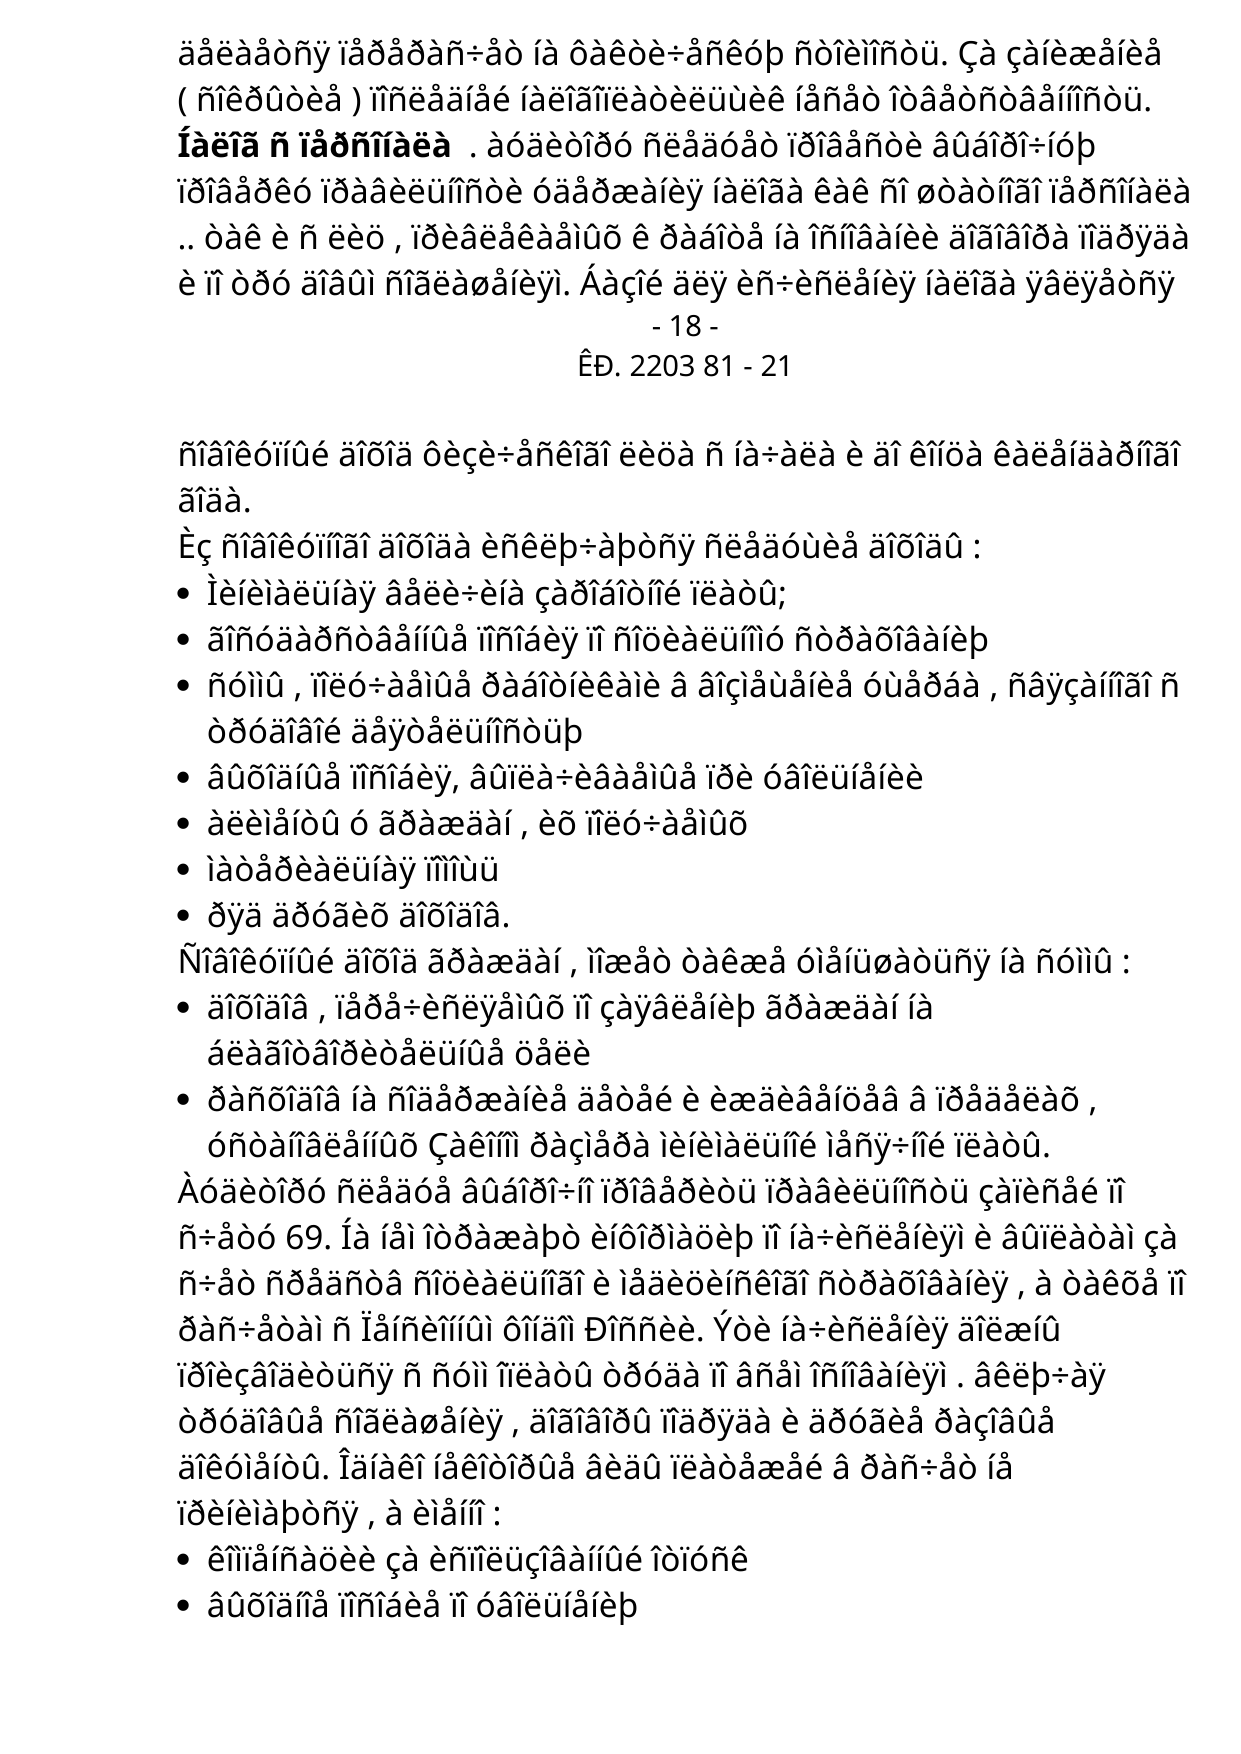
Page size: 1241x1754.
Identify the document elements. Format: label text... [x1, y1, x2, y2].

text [177, 29, 1193, 122]
list äîõîäîâ , ïåðå÷èñëÿåìûõ ïî çàÿâëåíèþ ãðàæäàí íà áëàãîòâîðèòåëüíûå öåëè [177, 983, 1193, 1075]
text - 18 - [177, 306, 1193, 345]
text Íàëîã ñ ïåðñîíàëà . àóäèòîðó ñëåäóåò ïðîâåñòè âûáîðî÷íóþ ïðîâåðêó ïðàâèëüíîñòè óäåðæàíèÿ íàëîãà êàê ñî øòàòíîãî ïåðñîíàëà .. òàê è ñ ëèö , ïðèâëåêàåìûõ ê ðàáîòå íà îñíîâàíèè äîãîâîðà ïîäðÿäà è ïî òðó äîâûì ñîãëàøåíèÿì. Áàçîé äëÿ èñ÷èñëåíèÿ íàëîãà ÿâëÿåòñÿ [177, 122, 1193, 306]
text ÊÐ. 2203 81 - 21 [177, 345, 1193, 385]
text Àóäèòîðó ñëåäóå âûáîðî÷íî ïðîâåðèòü ïðàâèëüíîñòü çàïèñåé ïî ñ÷åòó 69. Íà íåì îòðàæàþò èíôîðìàöèþ ïî íà÷èñëåíèÿì è âûïëàòàì çà ñ÷åò ñðåäñòâ ñîöèàëüíîãî è ìåäèöèíñêîãî ñòðàõîâàíèÿ , à òàêõå ïî ðàñ÷åòàì ñ Ïåíñèîííûì ôîíäîì Ðîññèè. Ýòè íà÷èñëåíèÿ äîëæíû ïðîèçâîäèòüñÿ ñ ñóìì îïëàòû òðóäà ïî âñåì îñíîâàíèÿì . âêëþ÷àÿ òðóäîâûå ñîãëàøåíèÿ , äîãîâîðû ïîäðÿäà è äðóãèå ðàçîâûå äîêóìåíòû. Îäíàêî íåêîòîðûå âèäû ïëàòåæåé â ðàñ÷åò íå ïðèíèìàþòñÿ , à èìåííî : [177, 1167, 1193, 1536]
list Ìèíèìàëüíàÿ âåëè÷èíà çàðîáîòíîé ïëàòû; [177, 569, 1193, 615]
text Èç ñîâîêóïíîãî äîõîäà èñêëþ÷àþòñÿ ñëåäóùèå äîõîäû : [177, 523, 1193, 569]
list êîìïåíñàöèè çà èñïîëüçîâàííûé îòïóñê [177, 1536, 1193, 1582]
list ìàòåðèàëüíàÿ ïîìîùü [177, 845, 1193, 891]
list âûõîäíûå ïîñîáèÿ, âûïëà÷èâàåìûå ïðè óâîëüíåíèè [177, 753, 1193, 799]
list ãîñóäàðñòâåííûå ïîñîáèÿ ïî ñîöèàëüíîìó ñòðàõîâàíèþ [177, 615, 1193, 661]
list àëèìåíòû ó ãðàæäàí , èõ ïîëó÷àåìûõ [177, 799, 1193, 845]
list âûõîäíîå ïîñîáèå ïî óâîëüíåíèþ [177, 1582, 1193, 1628]
list ðÿä äðóãèõ äîõîäîâ. [177, 891, 1193, 937]
text Ñîâîêóïíûé äîõîä ãðàæäàí , ìîæåò òàêæå óìåíüøàòüñÿ íà ñóììû : [177, 937, 1193, 983]
list ðàñõîäîâ íà ñîäåðæàíèå äåòåé è èæäèâåíöåâ â ïðåäåëàõ , óñòàíîâëåííûõ Çàêîíîì ðàçìåðà ìèíèìàëüíîé ìåñÿ÷íîé ïëàòû. [177, 1075, 1193, 1167]
text ñîâîêóïíûé äîõîä ôèçè÷åñêîãî ëèöà ñ íà÷àëà è äî êîíöà êàëåíäàðíîãî ãîäà. [177, 431, 1193, 523]
list ñóììû , ïîëó÷àåìûå ðàáîòíèêàìè â âîçìåùåíèå óùåðáà , ñâÿçàííîãî ñ òðóäîâîé äåÿòåëüíîñòüþ [177, 661, 1193, 753]
